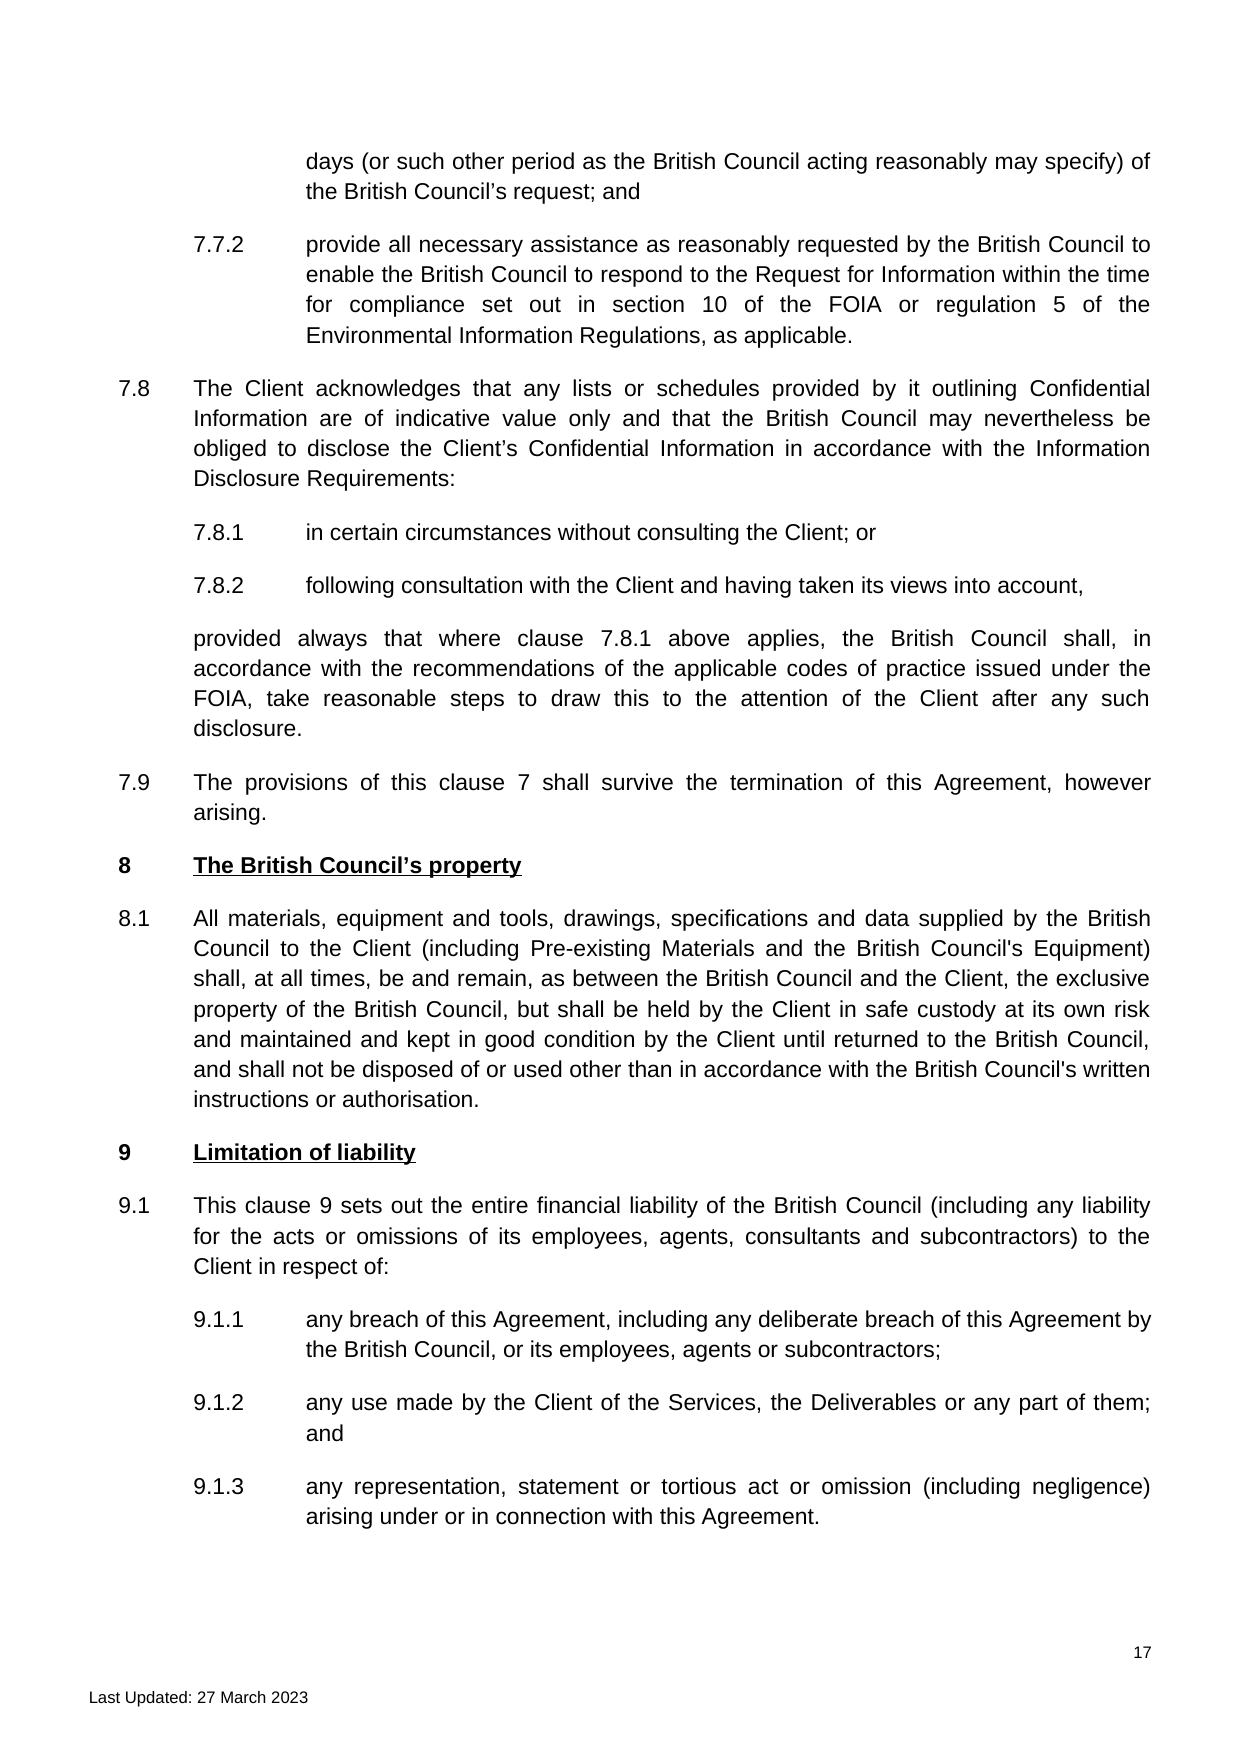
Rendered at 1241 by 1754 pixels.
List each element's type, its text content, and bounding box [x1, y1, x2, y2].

subtitle The provisions of this clause 7 shall survive the termination of this Agreement, however arising. [118, 768, 1152, 825]
subtitle provided always that where clause 7.8.1 above applies, the British Council shall, in accordance with the recommendations of the applicable codes of practice issued under the FOIA, take reasonable steps to draw this to the attention of the Client after any such disclosure. [193, 625, 1152, 742]
subtitle The British Council’s property [118, 852, 1152, 878]
subtitle following consultation with the Client and having taken its views into account, [193, 572, 1152, 598]
subtitle provide all necessary assistance as reasonably requested by the British Council to enable the British Council to respond to the Request for Information within the time for compliance set out in section 10 of the FOIA or regulation 5 of the Environmental Information Regulations, as applicable. [193, 231, 1152, 348]
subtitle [193, 148, 1152, 204]
subtitle any representation, statement or tortious act or omission (including negligence) arising under or in connection with this Agreement. [193, 1473, 1152, 1529]
subtitle Limitation of liability [118, 1139, 1152, 1166]
subtitle any breach of this Agreement, including any deliberate breach of this Agreement by the British Council, or its employees, agents or subcontractors; [193, 1306, 1152, 1363]
subtitle in certain circumstances without consulting the Client; or [193, 518, 1152, 545]
subtitle The Client acknowledges that any lists or schedules provided by it outlining Confidential Information are of indicative value only and that the British Council may nevertheless be obliged to disclose the Client’s Confidential Information in accordance with the Information Disclosure Requirements: [118, 375, 1152, 492]
subtitle All materials, equipment and tools, drawings, specifications and data supplied by the British Council to the Client (including Pre-existing Materials and the British Council's Equipment) shall, at all times, be and remain, as between the British Council and the Client, the exclusive property of the British Council, but shall be held by the Client in safe custody at its own risk and maintained and kept in good condition by the Client until returned to the British Council, and shall not be disposed of or used other than in accordance with the British Council's written instructions or authorisation. [118, 905, 1152, 1113]
subtitle This clause 9 sets out the entire financial liability of the British Council (including any liability for the acts or omissions of its employees, agents, consultants and subcontractors) to the Client in respect of: [118, 1192, 1152, 1279]
subtitle any use made by the Client of the Services, the Deliverables or any part of them; and [193, 1389, 1152, 1446]
